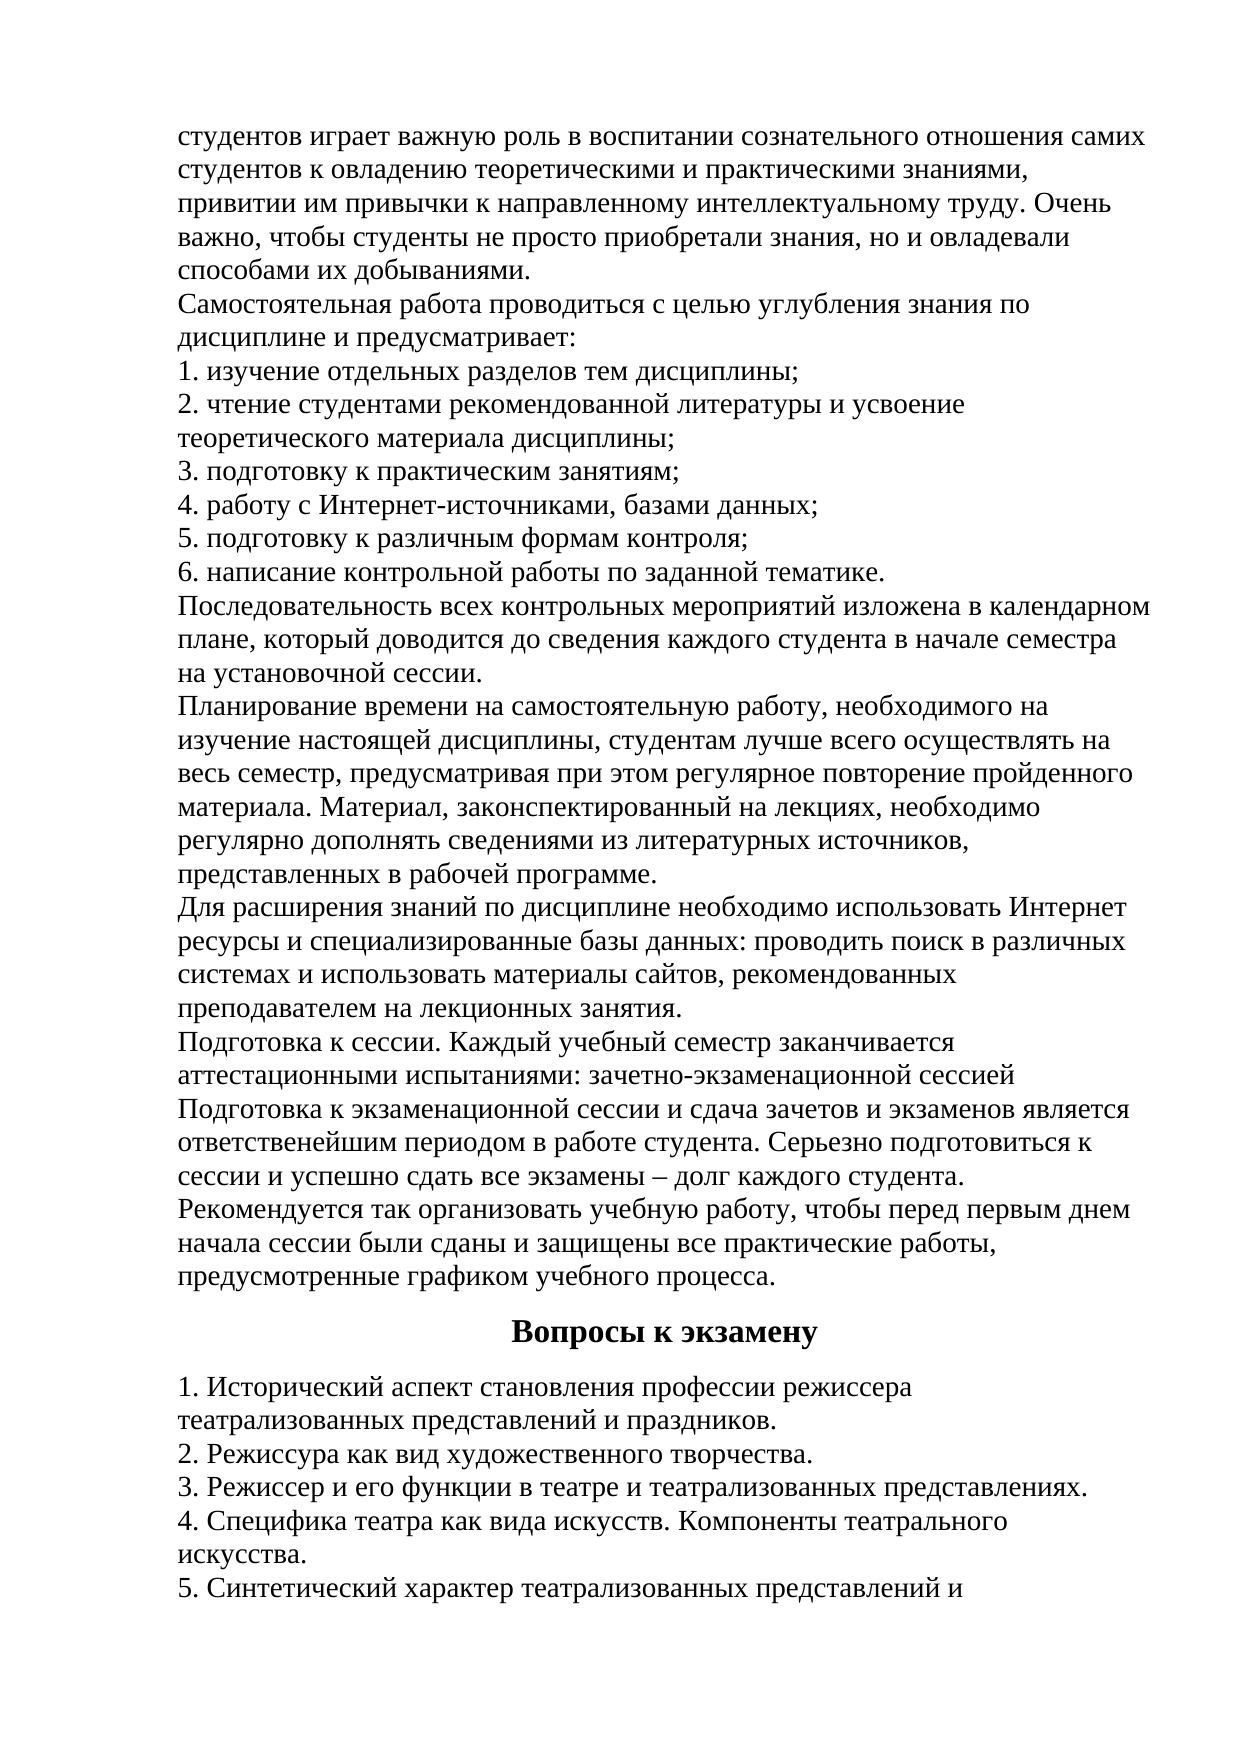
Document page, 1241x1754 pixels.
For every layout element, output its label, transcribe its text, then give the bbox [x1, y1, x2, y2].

text искусства. [177, 1536, 1152, 1570]
text 2. чтение студентами рекомендованной литературы и усвоение теоретического материала дисциплины; [177, 386, 1152, 453]
text 2. Режиссура как вид художественного творчества. [177, 1436, 1152, 1469]
text Последовательность всех контрольных мероприятий изложена в календарном плане, который доводится до сведения каждого студента в начале семестра на установочной сессии. [177, 588, 1152, 688]
text 3. подготовку к практическим занятиям; [177, 453, 1152, 487]
text 5. подготовку к различным формам контроля; [177, 521, 1152, 554]
text 3. Режиссер и его функции в театре и театрализованных представлениях. [177, 1469, 1152, 1503]
text Вопросы к экзамену [177, 1311, 1152, 1349]
text Планирование времени на самостоятельную работу, необходимого на изучение настоящей дисциплины, студентам лучше всего осуществлять на весь семестр, предусматривая при этом регулярное повторение пройденного материала. Материал, законспектированный на лекциях, необходимо регулярно дополнять сведениями из литературных источников, представленных в рабочей программе. [177, 688, 1152, 889]
text 1. Исторический аспект становления профессии режиссера [177, 1369, 1152, 1402]
text Самостоятельная работа проводиться с целью углубления знания по дисциплине и предусматривает: [177, 286, 1152, 353]
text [177, 118, 1152, 286]
text 5. Синтетический характер театрализованных представлений и [177, 1570, 1152, 1603]
text Подготовка к сессии. Каждый учебный семестр заканчивается аттестационными испытаниями: зачетно-экзаменационной сессией [177, 1024, 1152, 1091]
text театрализованных представлений и праздников. [177, 1402, 1152, 1436]
text 4. Специфика театра как вида искусств. Компоненты театрального [177, 1503, 1152, 1536]
text Для расширения знаний по дисциплине необходимо использовать Интернет ресурсы и специализированные базы данных: проводить поиск в различных системах и использовать материалы сайтов, рекомендованных преподавателем на лекционных занятия. [177, 889, 1152, 1024]
text 1. изучение отдельных разделов тем дисциплины; [177, 353, 1152, 386]
text Подготовка к экзаменационной сессии и сдача зачетов и экзаменов является ответственейшим периодом в работе студента. Серьезно подготовиться к сессии и успешно сдать все экзамены – долг каждого студента. Рекомендуется так организовать учебную работу, чтобы перед первым днем начала сессии были сданы и защищены все практические работы, предусмотренные графиком учебного процесса. [177, 1091, 1152, 1292]
text 4. работу с Интернет-источниками, базами данных; [177, 487, 1152, 521]
text 6. написание контрольной работы по заданной тематике. [177, 554, 1152, 588]
